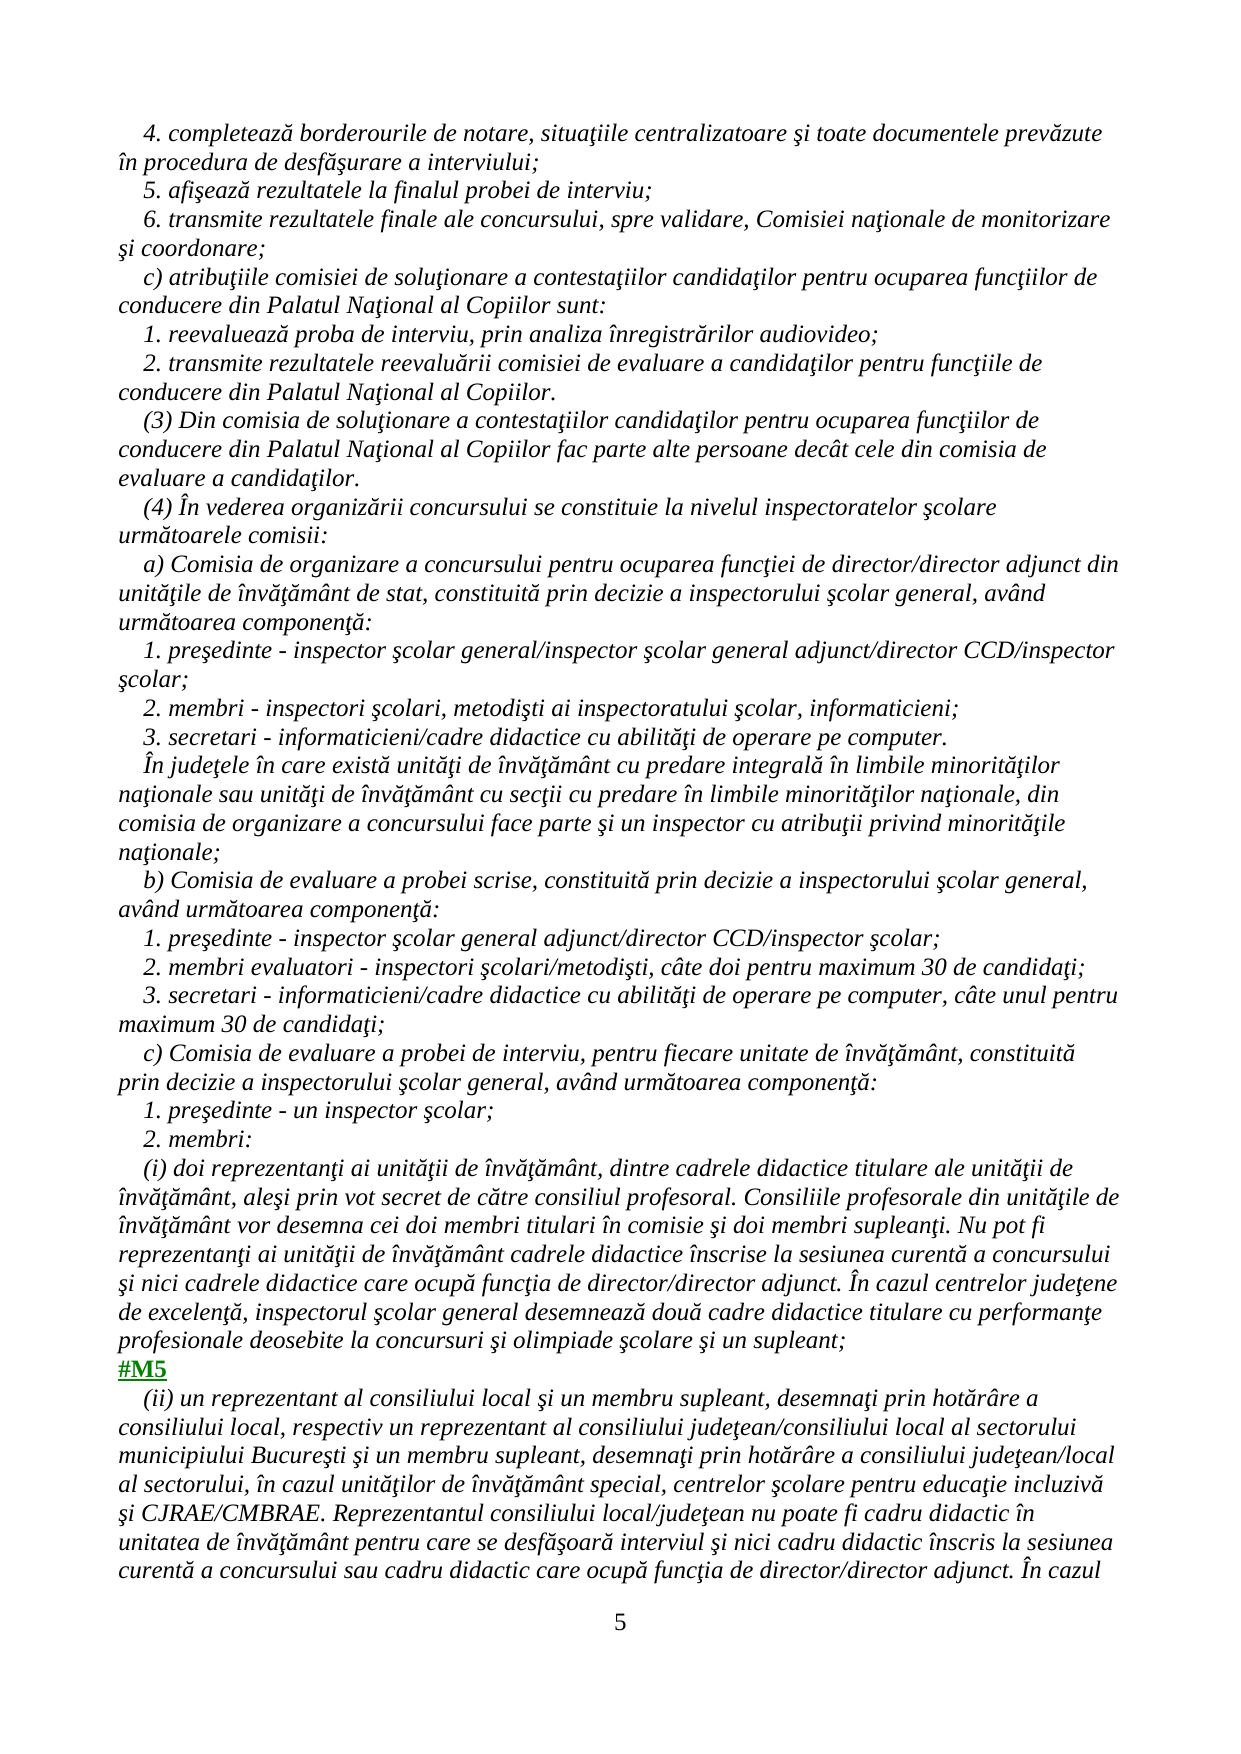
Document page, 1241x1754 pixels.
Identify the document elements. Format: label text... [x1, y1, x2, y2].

text a) Comisia de organizare a concursului pentru ocuparea funcţiei de director/director adjunct din unităţile de învăţământ de stat, constituită prin decizie a inspectorului şcolar general, având următoarea componenţă: [118, 549, 1122, 636]
text 5. afişează rezultatele la finalul probei de interviu; [118, 176, 1122, 204]
text În judeţele în care există unităţi de învăţământ cu predare integrală în limbile minorităţilor naţionale sau unităţi de învăţământ cu secţii cu predare în limbile minorităţilor naţionale, din comisia de organizare a concursului face parte şi un inspector cu atribuţii privind minorităţile naţionale; [118, 751, 1122, 866]
text (4) În vederea organizării concursului se constituie la nivelul inspectoratelor şcolare următoarele comisii: [118, 492, 1122, 549]
text 1. preşedinte - inspector şcolar general adjunct/director CCD/inspector şcolar; [118, 923, 1122, 952]
text 1. reevaluează proba de interviu, prin analiza înregistrărilor audiovideo; [118, 319, 1122, 348]
text 3. secretari - informaticieni/cadre didactice cu abilităţi de operare pe computer. [118, 722, 1122, 751]
text 2. membri - inspectori şcolari, metodişti ai inspectoratului şcolar, informaticieni; [118, 693, 1122, 722]
text (i) doi reprezentanţi ai unităţii de învăţământ, dintre cadrele didactice titulare ale unităţii de învăţământ, aleşi prin vot secret de către consiliul profesoral. Consiliile profesorale din unităţile de învăţământ vor desemna cei doi membri titulari în comisie şi doi membri supleanţi. Nu pot fi reprezentanţi ai unităţii de învăţământ cadrele didactice înscrise la sesiunea curentă a concursului şi nici cadrele didactice care ocupă funcţia de director/director adjunct. În cazul centrelor judeţene de excelenţă, inspectorul şcolar general desemnează două cadre didactice titulare cu performanţe profesionale deosebite la concursuri şi olimpiade şcolare şi un supleant; [118, 1153, 1122, 1354]
text b) Comisia de evaluare a probei scrise, constituită prin decizie a inspectorului şcolar general, având următoarea componenţă: [118, 866, 1122, 923]
text 2. membri: [118, 1124, 1122, 1153]
text 1. preşedinte - un inspector şcolar; [118, 1096, 1122, 1124]
text 6. transmite rezultatele finale ale concursului, spre validare, Comisiei naţionale de monitorizare şi coordonare; [118, 204, 1122, 262]
text 4. completează borderourile de notare, situaţiile centralizatoare şi toate documentele prevăzute în procedura de desfăşurare a interviului; [118, 118, 1122, 176]
text c) atribuţiile comisiei de soluţionare a contestaţiilor candidaţilor pentru ocuparea funcţiilor de conducere din Palatul Naţional al Copiilor sunt: [118, 262, 1122, 319]
text 3. secretari - informaticieni/cadre didactice cu abilităţi de operare pe computer, câte unul pentru maximum 30 de candidaţi; [118, 981, 1122, 1038]
text (3) Din comisia de soluţionare a contestaţiilor candidaţilor pentru ocuparea funcţiilor de conducere din Palatul Naţional al Copiilor fac parte alte persoane decât cele din comisia de evaluare a candidaţilor. [118, 406, 1122, 492]
text 2. membri evaluatori - inspectori şcolari/metodişti, câte doi pentru maximum 30 de candidaţi; [118, 952, 1122, 981]
text c) Comisia de evaluare a probei de interviu, pentru fiecare unitate de învăţământ, constituită prin decizie a inspectorului şcolar general, având următoarea componenţă: [118, 1038, 1122, 1096]
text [118, 1383, 1122, 1584]
text #M5 [118, 1354, 1122, 1383]
text 1. preşedinte - inspector şcolar general/inspector şcolar general adjunct/director CCD/inspector şcolar; [118, 636, 1122, 693]
text 2. transmite rezultatele reevaluării comisiei de evaluare a candidaţilor pentru funcţiile de conducere din Palatul Naţional al Copiilor. [118, 348, 1122, 406]
